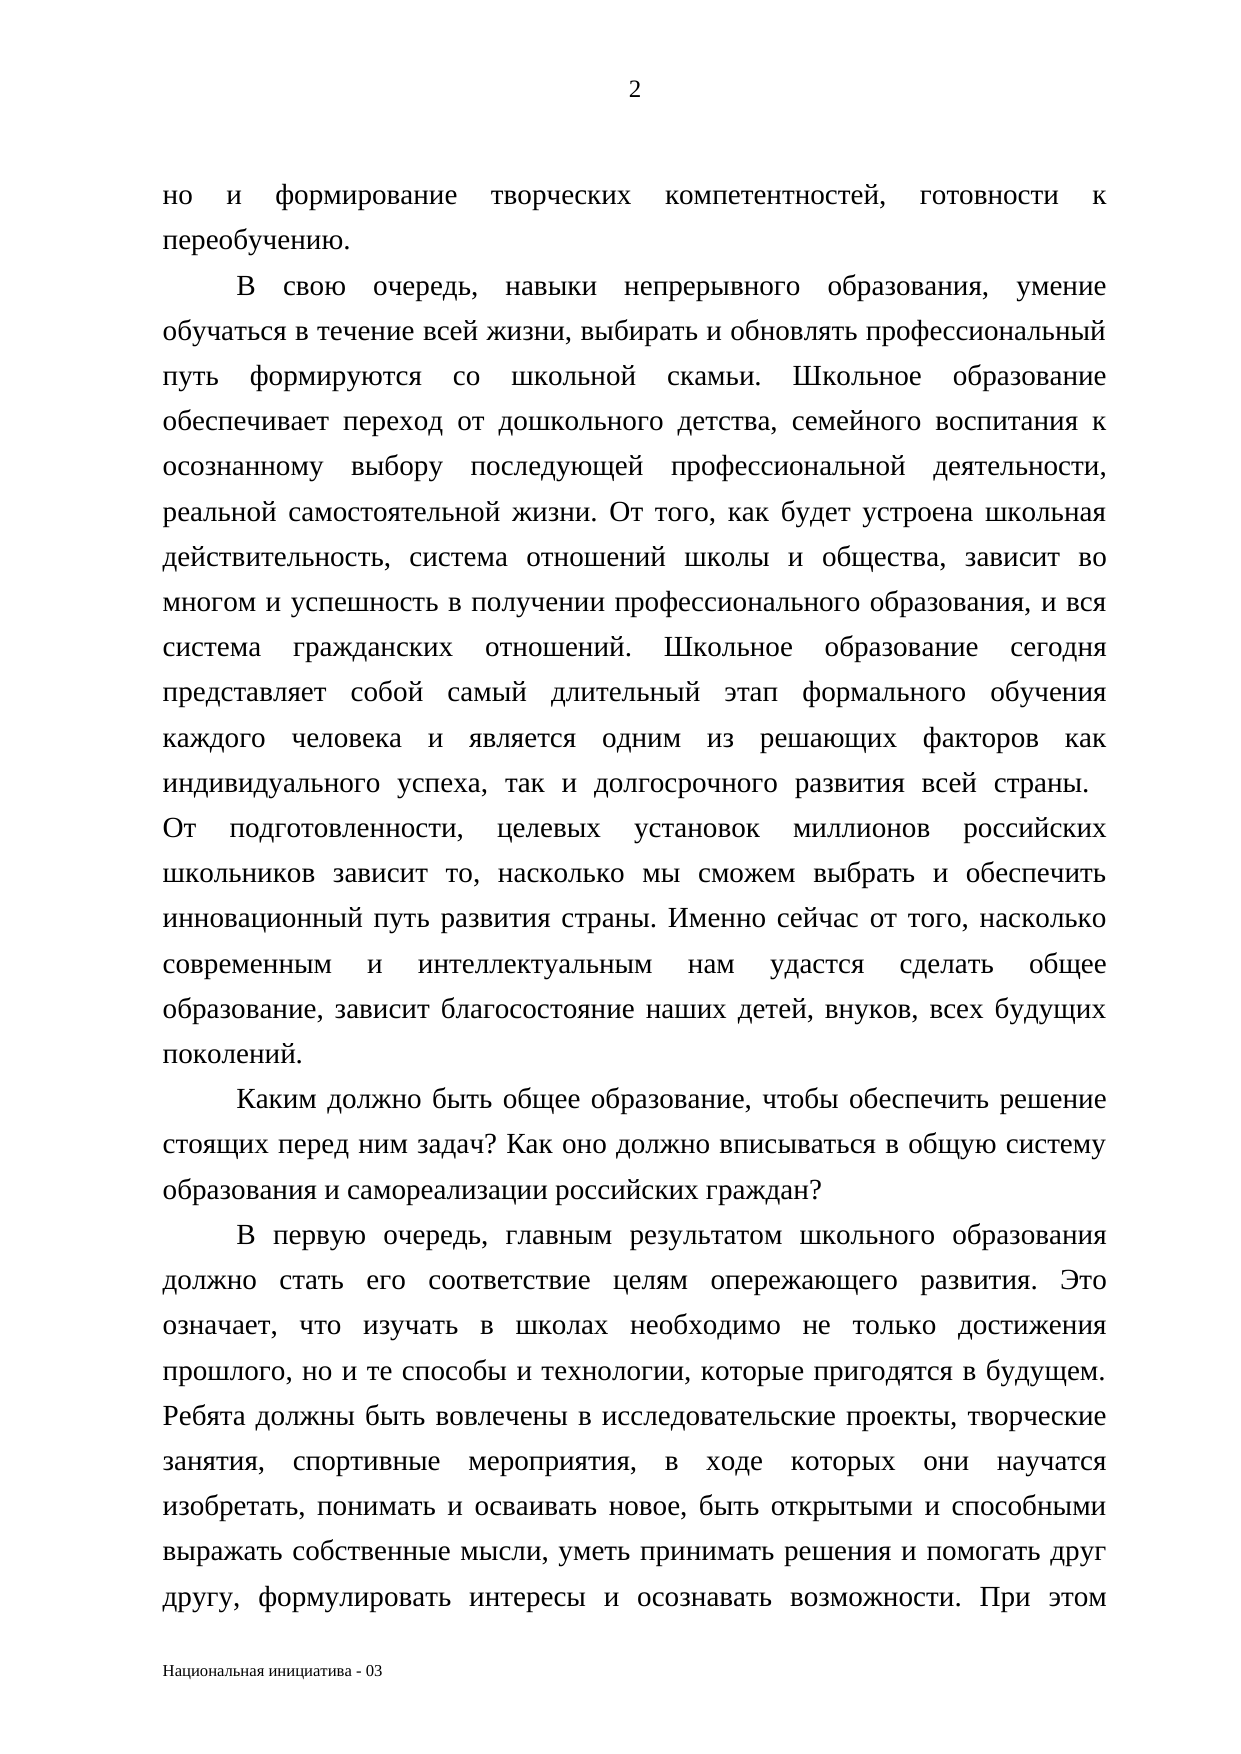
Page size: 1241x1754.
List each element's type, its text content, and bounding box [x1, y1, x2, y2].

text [162, 1217, 1107, 1612]
text Каким должно быть общее образование, чтобы обеспечить решение стоящих перед ним задач? Как оно должно вписываться в общую систему образования и самореализации российских граждан? [162, 1081, 1107, 1205]
text В свою очередь, навыки непрерывного образования, умение обучаться в течение всей жизни, выбирать и обновлять профессиональный путь формируются со школьной скамьи. Школьное образование обеспечивает переход от дошкольного детства, семейного воспитания к осознанному выбору последующей профессиональной деятельности, реальной самостоятельной жизни. От того, как будет устроена школьная действительность, система отношений школы и общества, зависит во многом и успешность в получении профессионального образования, и вся система гражданских отношений. Школьное образование сегодня представляет собой самый длительный этап формального обучения каждого человека и является одним из решающих факторов как индивидуального успеха, так и долгосрочного развития всей страны. От подготовленности, целевых установок миллионов российских школьников зависит то, насколько мы сможем выбрать и обеспечить инновационный путь развития страны. Именно сейчас от того, насколько современным и интеллектуальным нам удастся сделать общее образование, зависит благосостояние наших детей, внуков, всех будущих поколений. [162, 268, 1107, 1070]
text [162, 177, 1107, 256]
